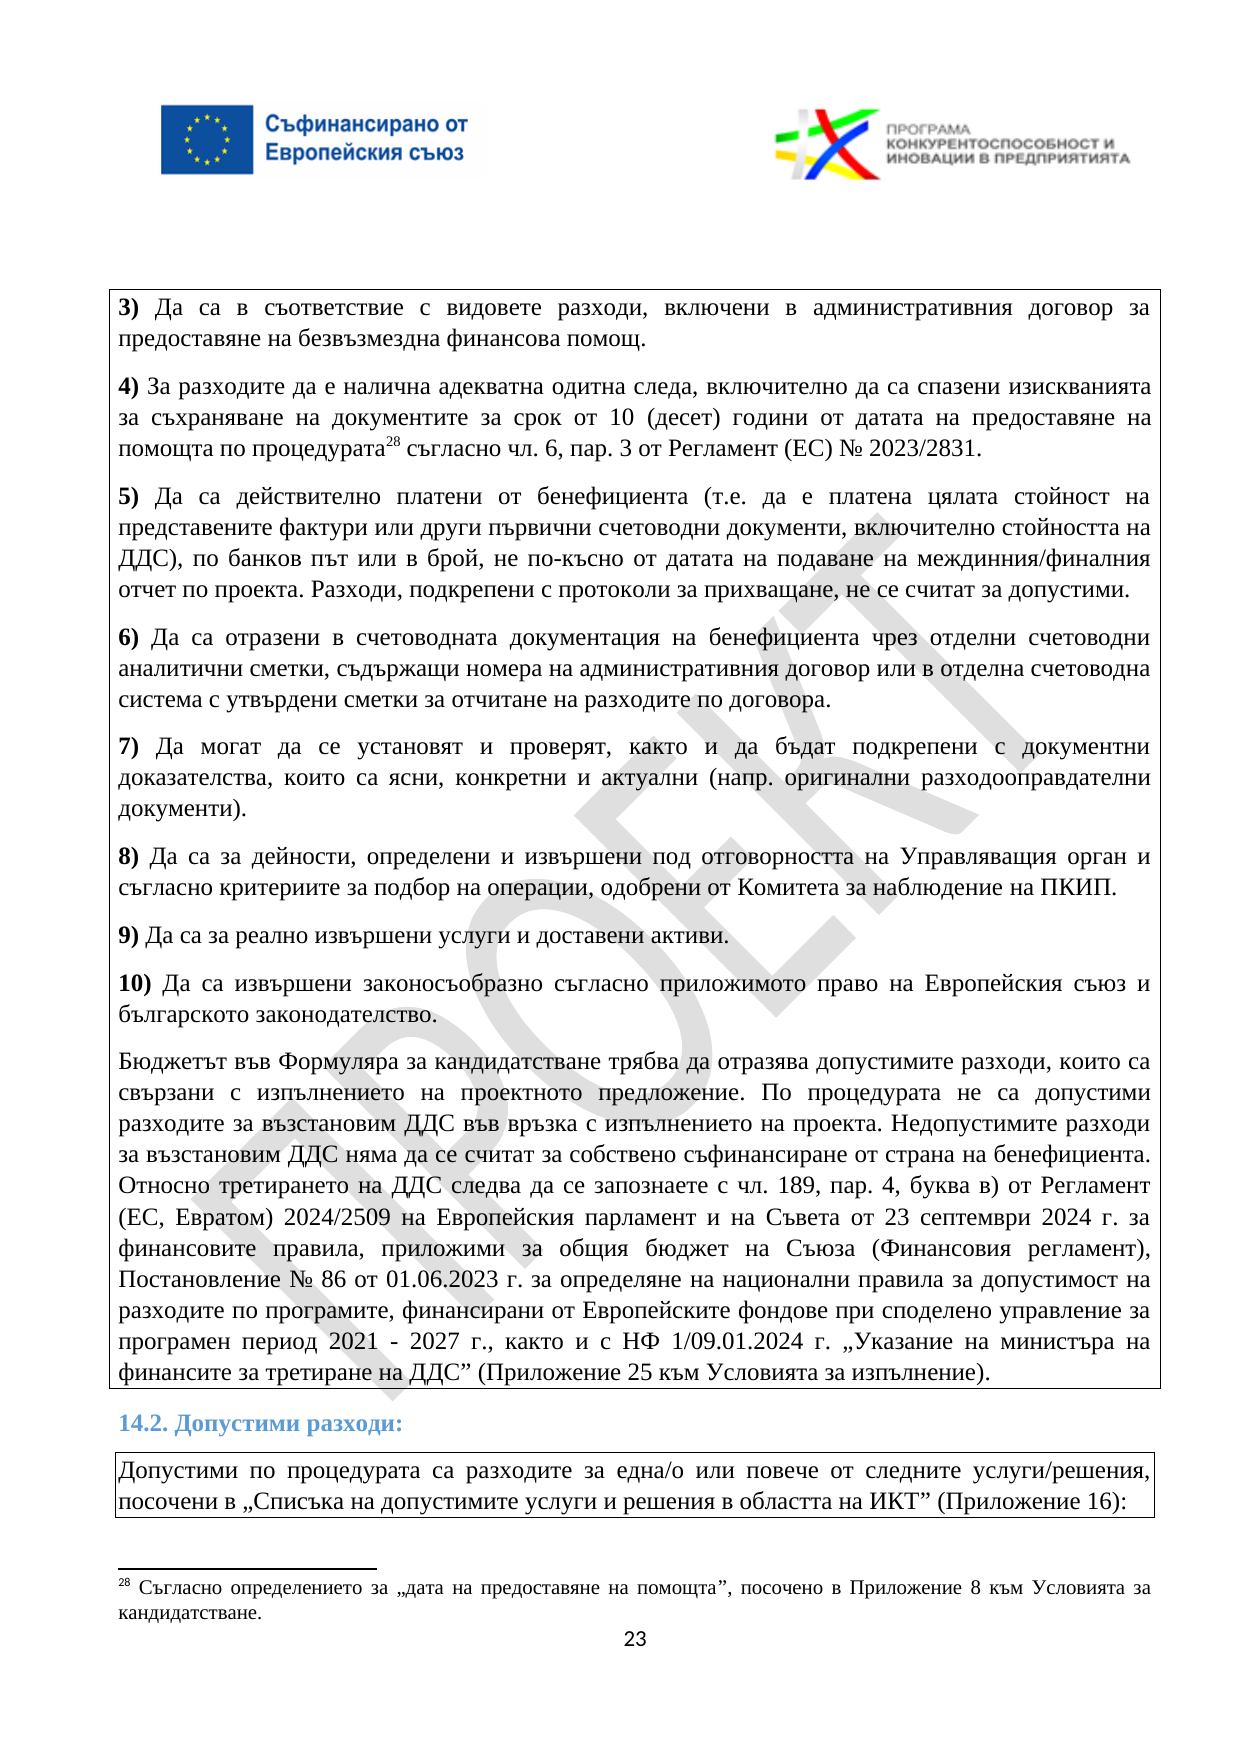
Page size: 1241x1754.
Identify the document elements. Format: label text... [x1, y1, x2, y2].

text Допустими по процедурата са разходите за една/о или повече от следните услуги/решения, посочени в „Списъка на допустимите услуги и решения в областта на ИКТ” (Приложение 16): [116, 1453, 1154, 1517]
text 5) Да са действително платени от бенефициента (т.е. да е платена цялата стойност на представените фактури или други първични счетоводни документи, включително стойността на ДДС), по банков път или в брой, не по-късно от датата на подаване на междинния/финалния отчет по проекта. Разходи, подкрепени с протоколи за прихващане, не се считат за допустими. [110, 478, 1160, 603]
picture [773, 101, 1134, 189]
subtitle 14.2. Допустими разходи: [118, 1408, 1152, 1437]
text 8) Да са за дейности, определени и извършени под отговорността на Управляващия орган и съгласно критериите за подбор на операции, одобрени от Комитета за наблюдение на ПКИП. [110, 838, 1160, 901]
text 4) За разходите да е налична адекватна одитна следа, включително да са спазени изискванията за съхраняване на документите за срок от 10 (десет) години от датата на предоставяне на помощта по процедурата съгласно чл. 6, пар. 3 от Регламент (ЕС) № 2023/2831. [110, 368, 1160, 462]
text 7) Да могат да се установят и проверят, както и да бъдат подкрепени с документни доказателства, които са ясни, конкретни и актуални (напр. оригинални разходооправдателни документи). [110, 728, 1160, 822]
text 10) Да са извършени законосъобразно съгласно приложимото право на Европейския съюз и българското законодателство. [110, 964, 1160, 1027]
text 9) Да са за реално извършени услуги и доставени активи. [110, 917, 1160, 949]
text 3) Да са в съответствие с видовете разходи, включени в административния договор за предоставяне на безвъзмездна финансова помощ. [110, 290, 1160, 352]
picture [157, 101, 488, 179]
text 6) Да са отразени в счетоводната документация на бенефициента чрез отделни счетоводни аналитични сметки, съдържащи номера на административния договор или в отделна счетоводна система с утвърдени сметки за отчитане на разходите по договора. [110, 618, 1160, 712]
text Бюджетът във Формуляра за кандидатстване трябва да отразява допустимите разходи, които са свързани с изпълнението на проектното предложение. По процедурата не са допустими разходите за възстановим ДДС във връзка с изпълнението на проекта. Недопустимите разходи за възстановим ДДС няма да се считат за собствено съфинансиране от страна на бенефициента. Относно третирането на ДДС следва да се запознаете с чл. 189, пар. 4, буква в) от Регламент (ЕС, Евратом) 2024/2509 на Европейския парламент и на Съвета от 23 септември 2024 г. за финансовите правила, приложими за общия бюджет на Съюза (Финансовия регламент), Постановление № 86 от 01.06.2023 г. за определяне на национални правила за допустимост на разходите по програмите, финансирани от Европейските фондове при споделено управление за програмен период 2021 - 2027 г., както и с НФ 1/09.01.2024 г. „Указание на министъра на финансите за третиране на ДДС” (Приложение 25 към Условията за изпълнение). [110, 1043, 1160, 1388]
